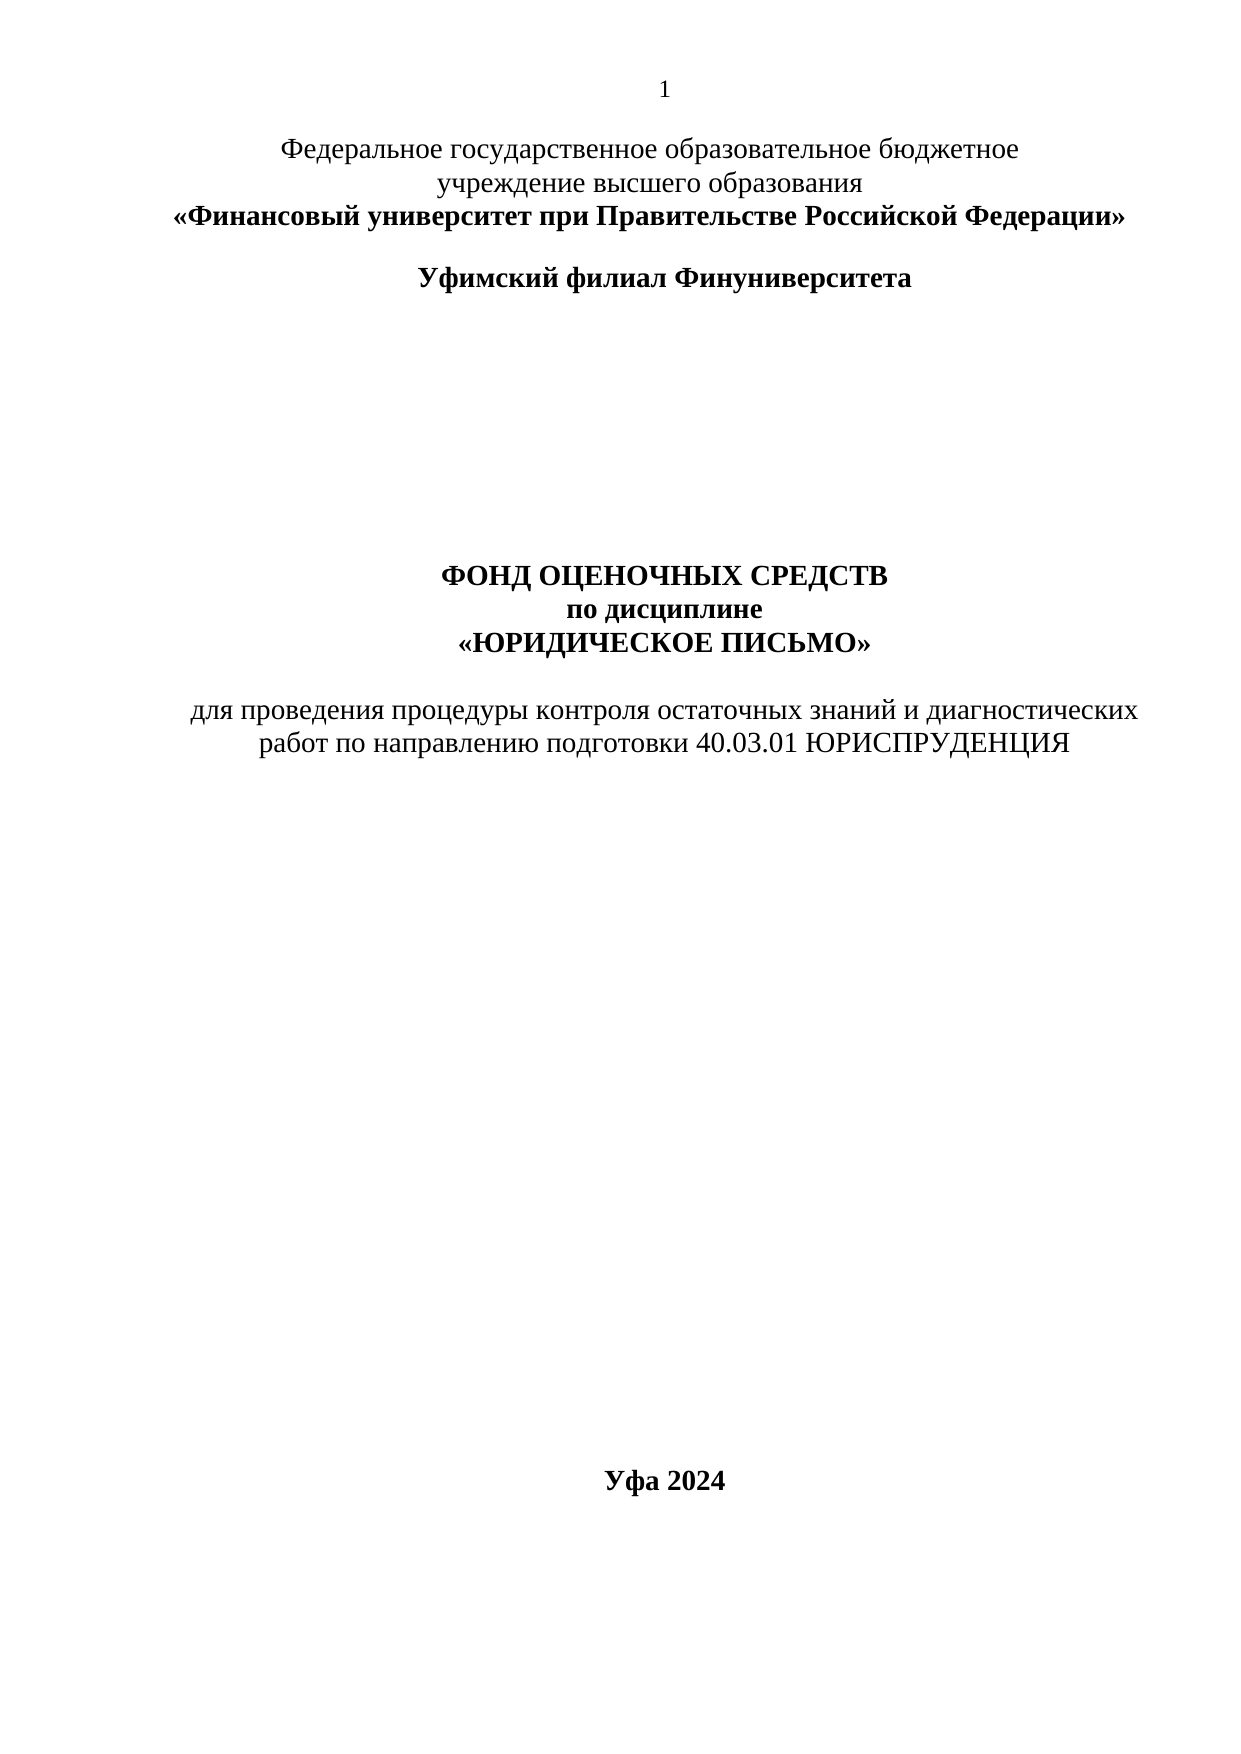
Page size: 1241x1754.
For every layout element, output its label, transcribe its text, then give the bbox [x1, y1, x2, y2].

text «Финансовый университет при Правительстве Российской Федерации» [148, 198, 1152, 232]
text Федеральное государственное образовательное бюджетное [148, 131, 1152, 165]
text «ЮРИДИЧЕСКОЕ ПИСЬМО» [177, 625, 1152, 658]
text по дисциплине [177, 591, 1152, 625]
text Уфимский филиал Финуниверситета [177, 261, 1152, 294]
text для проведения процедуры контроля остаточных знаний и диагностических работ по направлению подготовки 40.03.01 ЮРИСПРУДЕНЦИЯ [177, 692, 1152, 759]
text Уфа 2024 [177, 1463, 1152, 1497]
text учреждение высшего образования [148, 165, 1152, 198]
text ФОНД ОЦЕНОЧНЫХ СРЕДСТВ [177, 558, 1152, 591]
